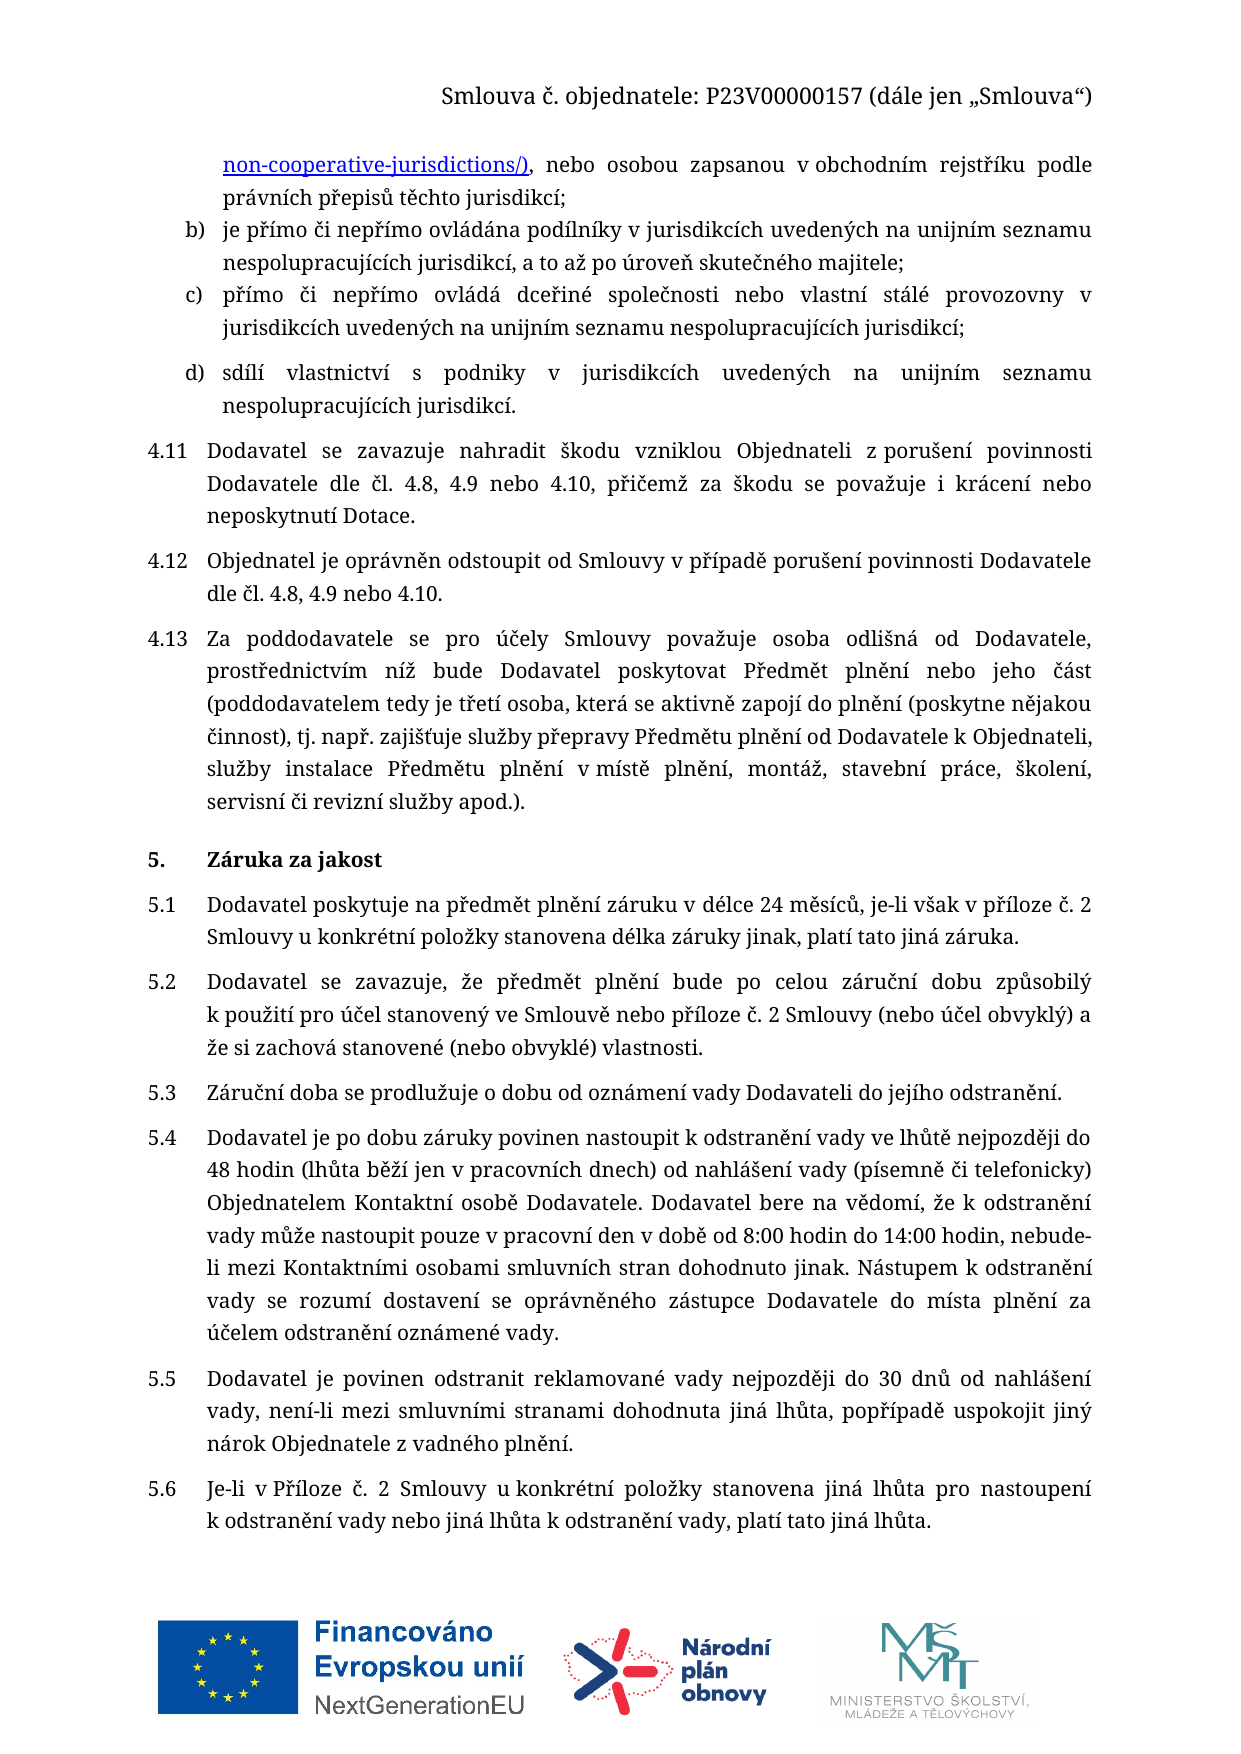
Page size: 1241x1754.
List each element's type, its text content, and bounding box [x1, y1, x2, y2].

list Objednatel je oprávněn odstoupit od Smlouvy v případě porušení povinnosti Dodavatele dle čl. 4.8, 4.9 nebo 4.10. [148, 546, 1093, 607]
list přímo či nepřímo ovládá dceřiné společnosti nebo vlastní stálé provozovny v jurisdikcích uvedených na unijním seznamu nespolupracujících jurisdikcí; [185, 281, 1093, 342]
list Dodavatel se zavazuje nahradit škodu vzniklou Objednateli z porušení povinnosti Dodavatele dle čl. 4.8, 4.9 nebo 4.10, přičemž za škodu se považuje i krácení nebo neposkytnutí Dotace. [148, 436, 1093, 530]
list Dodavatel je po dobu záruky povinen nastoupit k odstranění vady ve lhůtě nejpozději do 48 hodin (lhůta běží jen v pracovních dnech) od nahlášení vady (písemně či telefonicky) Objednatelem Kontaktní osobě Dodavatele. Dodavatel bere na vědomí, že k odstranění vady může nastoupit pouze v pracovní den v době od 8:00 hodin do 14:00 hodin, nebude-li mezi Kontaktními osobami smluvních stran dohodnuto jinak. Nástupem k odstranění vady se rozumí dostavení se oprávněného zástupce Dodavatele do místa plnění za účelem odstranění oznámené vady. [148, 1123, 1093, 1347]
list Dodavatel se zavazuje, že předmět plnění bude po celou záruční dobu způsobilý k použití pro účel stanovený ve Smlouvě nebo příloze č. 2 Smlouvy (nebo účel obvyklý) a že si zachová stanovené (nebo obvyklé) vlastnosti. [148, 967, 1093, 1061]
list Dodavatel poskytuje na předmět plnění záruku v délce 24 měsíců, je-li však v příloze č. 2 Smlouvy u konkrétní položky stanovena délka záruky jinak, platí tato jiná záruka. [148, 890, 1093, 951]
picture [820, 1616, 1039, 1726]
list Je-li v Příloze č. 2 Smlouvy u konkrétní položky stanovena jiná lhůta pro nastoupení k odstranění vady nebo jiná lhůta k odstranění vady, platí tato jiná lhůta. [148, 1474, 1093, 1535]
list je přímo či nepřímo ovládána podílníky v jurisdikcích uvedených na unijním seznamu nespolupracujících jurisdikcí, a to až po úroveň skutečného majitele; [185, 215, 1093, 276]
list Záruční doba se prodlužuje o dobu od oznámení vady Dodavateli do jejího odstranění. [148, 1078, 1093, 1106]
list Záruka za jakost [148, 845, 1093, 873]
list Dodavatel je povinen odstranit reklamované vady nejpozději do 30 dnů od nahlášení vady, není-li mezi smluvními stranami dohodnuta jiná lhůta, popřípadě uspokojit jiný nárok Objednatele z vadného plnění. [148, 1364, 1093, 1457]
picture [147, 1605, 789, 1726]
list Za poddodavatele se pro účely Smlouvy považuje osoba odlišná od Dodavatele, prostřednictvím níž bude Dodavatel poskytovat Předmět plnění nebo jeho část (poddodavatelem tedy je třetí osoba, která se aktivně zapojí do plnění (poskytne nějakou činnost), tj. např. zajišťuje služby přepravy Předmětu plnění od Dodavatele k Objednateli, služby instalace Předmětu plnění v místě plnění, montáž, stavební práce, školení, servisní či revizní služby apod.). [148, 624, 1093, 816]
list sdílí vlastnictví s podniky v jurisdikcích uvedených na unijním seznamu nespolupracujících jurisdikcí. [185, 358, 1093, 419]
